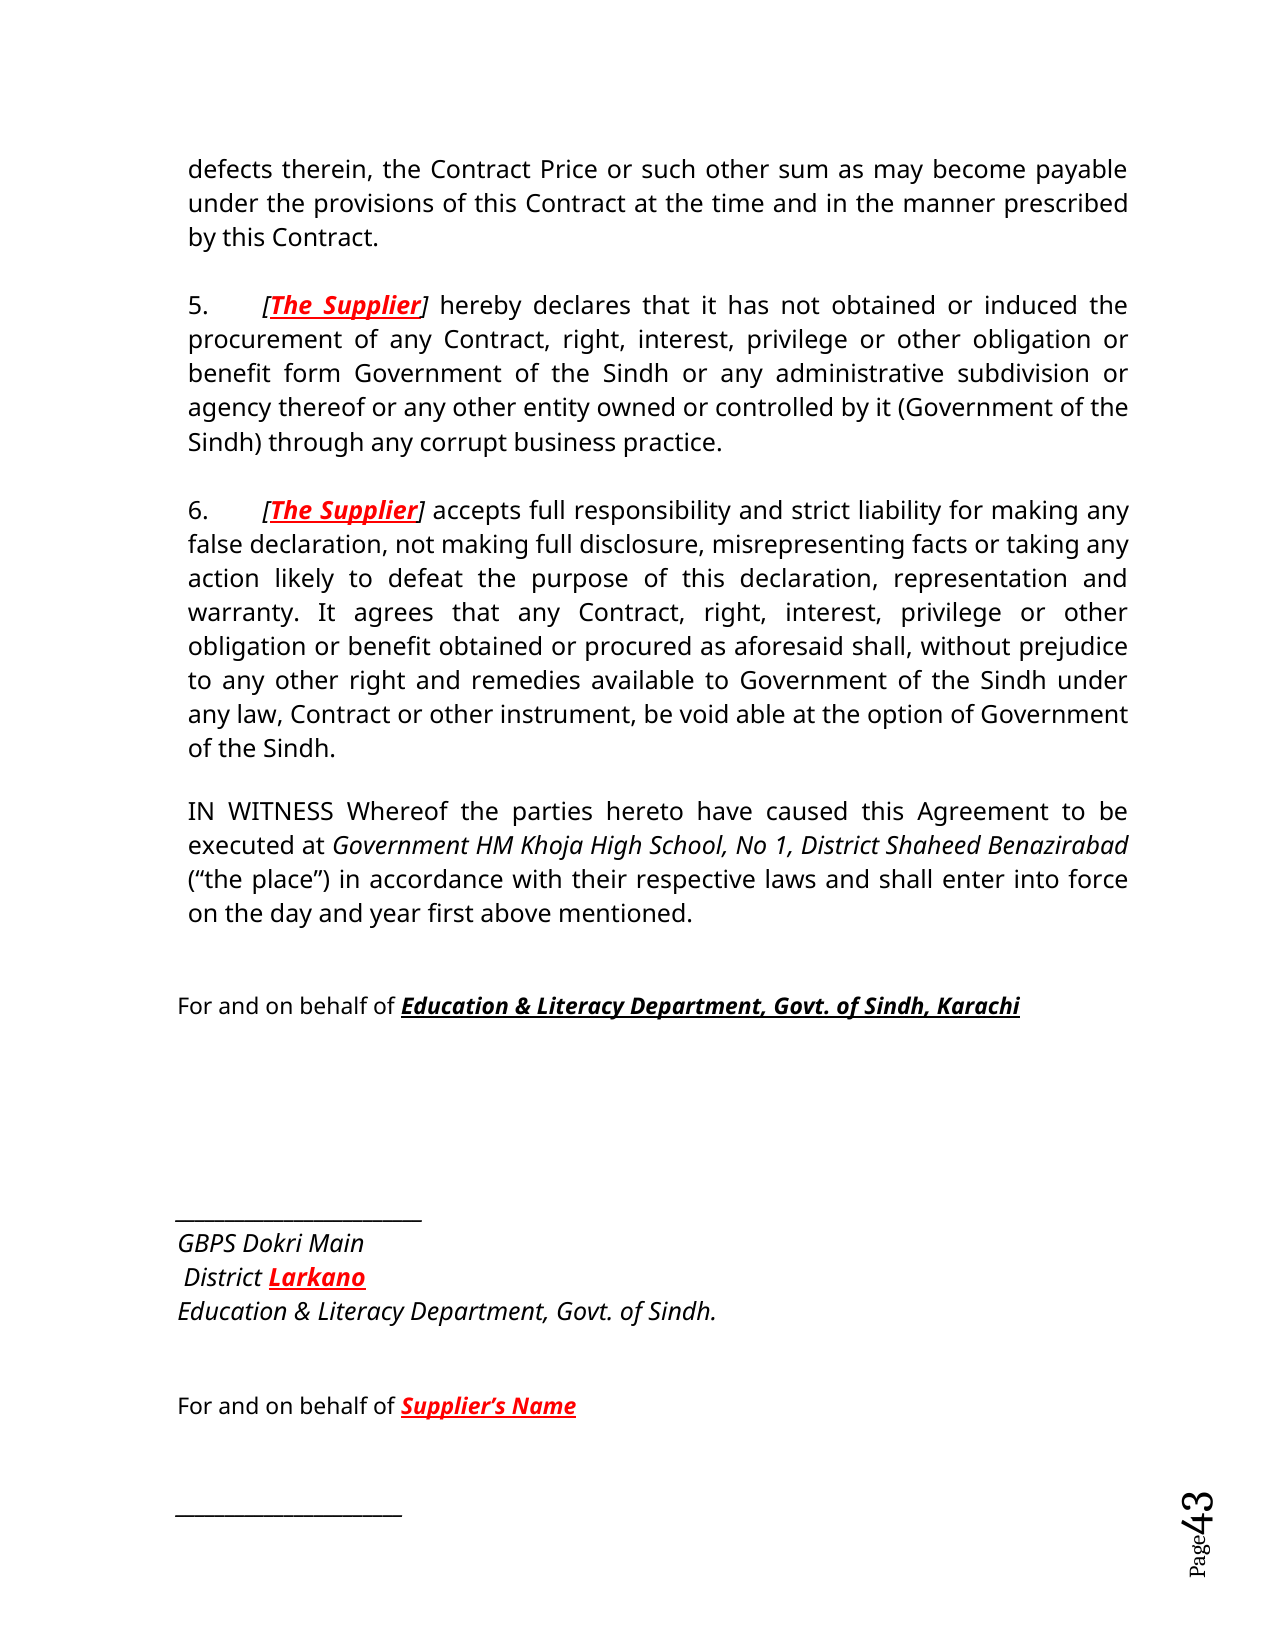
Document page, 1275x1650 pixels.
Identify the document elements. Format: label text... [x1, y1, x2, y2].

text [188, 152, 1129, 254]
text GBPS Dokri MainHM Khoja High School, No 1 [177, 1225, 1137, 1259]
text For and on behalf of Supplier’s Name [177, 1390, 1137, 1421]
text 6. [The Supplier] accepts full responsibility and strict liability for making any false declaration, not making full disclosure, misrepresenting facts or taking any action likely to defeat the purpose of this declaration, representation and warranty. It agrees that any Contract, right, interest, privilege or other obligation or benefit obtained or procured as aforesaid shall, without prejudice to any other right and remedies available to Government of the Sindh under any law, Contract or other instrument, be void able at the option of Government of the Sindh. [188, 492, 1129, 765]
text 5. [The Supplier] hereby declares that it has not obtained or induced the procurement of any Contract, right, interest, privilege or other obligation or benefit form Government of the Sindh or any administrative subdivision or agency thereof or any other entity owned or controlled by it (Government of the Sindh) through any corrupt business practice. [188, 288, 1129, 458]
text District Larkano [177, 1259, 1137, 1293]
text _______________________ [177, 1487, 1137, 1521]
text For and on behalf of Education & Literacy Department, Govt. of Sindh, Karachi [177, 990, 1137, 1021]
text Education & Literacy Department, Govt. of Sindh. [177, 1293, 1137, 1328]
text IN WITNESS Whereof the parties hereto have caused this Agreement to be executed at Government HM Khoja High School, No 1, District Shaheed Benazirabad (“the place”) in accordance with their respective laws and shall enter into force on the day and year first above mentioned. [188, 793, 1129, 930]
text _________________________ [177, 1191, 1137, 1225]
